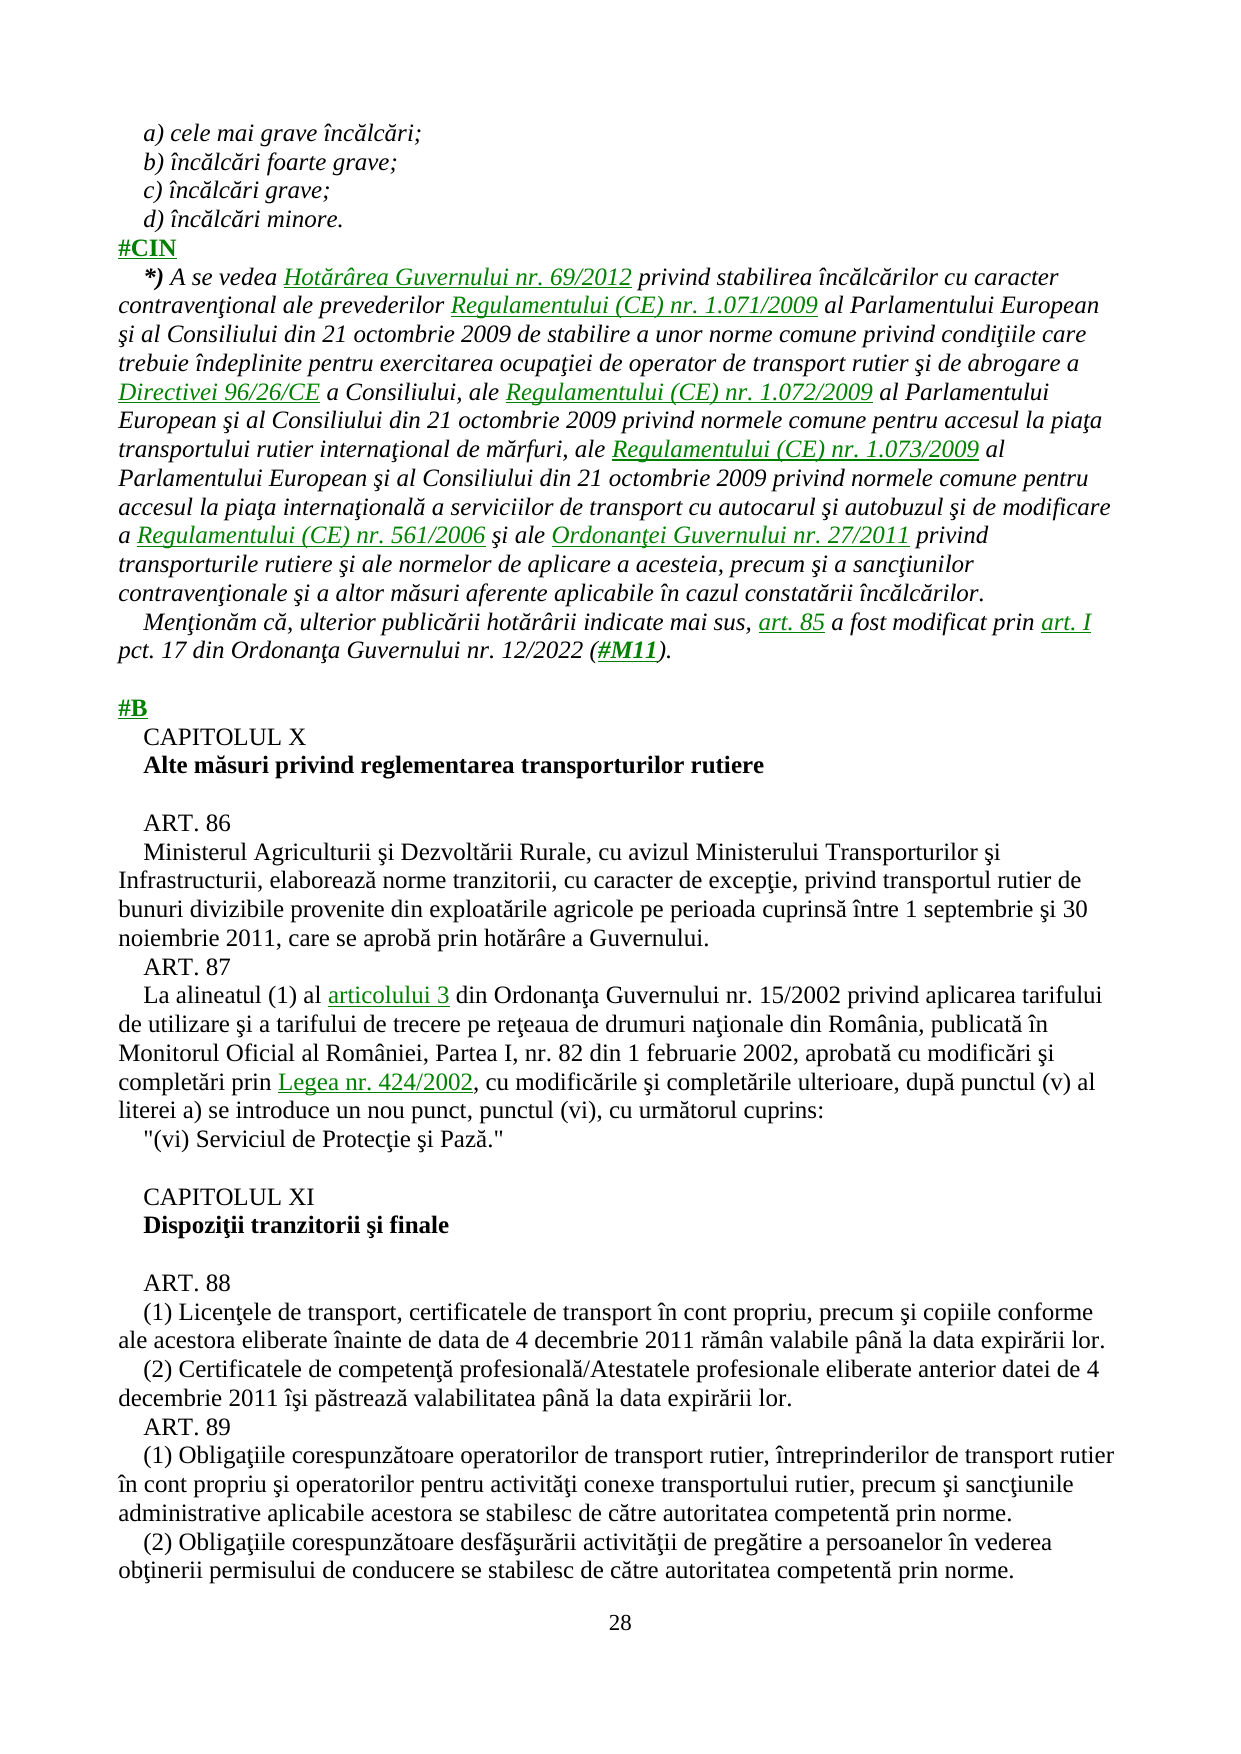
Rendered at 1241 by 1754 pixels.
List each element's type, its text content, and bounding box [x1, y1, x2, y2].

text a) cele mai grave încălcări; [118, 118, 1122, 147]
text ART. 87 [118, 952, 1122, 981]
text #CIN [118, 233, 1122, 262]
text Alte măsuri privind reglementarea transporturilor rutiere [118, 751, 1122, 779]
text (1) Obligaţiile corespunzătoare operatorilor de transport rutier, întreprinderilor de transport rutier în cont propriu şi operatorilor pentru activităţi conexe transportului rutier, precum şi sancţiunile administrative aplicabile acestora se stabilesc de către autoritatea competentă prin norme. [118, 1441, 1122, 1527]
text Menţionăm că, ulterior publicării hotărârii indicate mai sus, art. 85 a fost modificat prin art. I pct. 17 din Ordonanţa Guvernului nr. 12/2022 (#M11). [118, 607, 1122, 664]
text (1) Licenţele de transport, certificatele de transport în cont propriu, precum şi copiile conforme ale acestora eliberate înainte de data de 4 decembrie 2011 rămân valabile până la data expirării lor. [118, 1297, 1122, 1354]
text ART. 89 [118, 1412, 1122, 1441]
text Dispoziţii tranzitorii şi finale [118, 1211, 1122, 1239]
text c) încălcări grave; [118, 176, 1122, 204]
text d) încălcări minore. [118, 204, 1122, 233]
text "(vi) Serviciul de Protecţie şi Pază." [118, 1124, 1122, 1153]
text *) A se vedea Hotărârea Guvernului nr. 69/2012 privind stabilirea încălcărilor cu caracter contravenţional ale prevederilor Regulamentului (CE) nr. 1.071/2009 al Parlamentului European şi al Consiliului din 21 octombrie 2009 de stabilire a unor norme comune privind condiţiile care trebuie îndeplinite pentru exercitarea ocupaţiei de operator de transport rutier şi de abrogare a Directivei 96/26/CE a Consiliului, ale Regulamentului (CE) nr. 1.072/2009 al Parlamentului European şi al Consiliului din 21 octombrie 2009 privind normele comune pentru accesul la piaţa transportului rutier internaţional de mărfuri, ale Regulamentului (CE) nr. 1.073/2009 al Parlamentului European şi al Consiliului din 21 octombrie 2009 privind normele comune pentru accesul la piaţa internaţională a serviciilor de transport cu autocarul şi autobuzul şi de modificare a Regulamentului (CE) nr. 561/2006 şi ale Ordonanţei Guvernului nr. 27/2011 privind transporturile rutiere şi ale normelor de aplicare a acesteia, precum şi a sancţiunilor contravenţionale şi a altor măsuri aferente aplicabile în cazul constatării încălcărilor. [118, 262, 1122, 607]
text #B [118, 693, 1122, 722]
text La alineatul (1) al articolului 3 din Ordonanţa Guvernului nr. 15/2002 privind aplicarea tarifului de utilizare şi a tarifului de trecere pe reţeaua de drumuri naţionale din România, publicată în Monitorul Oficial al României, Partea I, nr. 82 din 1 februarie 2002, aprobată cu modificări şi completări prin Legea nr. 424/2002, cu modificările şi completările ulterioare, după punctul (v) al literei a) se introduce un nou punct, punctul (vi), cu următorul cuprins: [118, 981, 1122, 1124]
text (2) Obligaţiile corespunzătoare desfăşurării activităţii de pregătire a persoanelor în vederea obţinerii permisului de conducere se stabilesc de către autoritatea competentă prin norme. [118, 1527, 1122, 1584]
text CAPITOLUL XI [118, 1182, 1122, 1211]
text ART. 86 [118, 808, 1122, 837]
text b) încălcări foarte grave; [118, 147, 1122, 176]
text CAPITOLUL X [118, 722, 1122, 751]
text Ministerul Agriculturii şi Dezvoltării Rurale, cu avizul Ministerului Transporturilor şi Infrastructurii, elaborează norme tranzitorii, cu caracter de excepţie, privind transportul rutier de bunuri divizibile provenite din exploatările agricole pe perioada cuprinsă între 1 septembrie şi 30 noiembrie 2011, care se aprobă prin hotărâre a Guvernului. [118, 837, 1122, 952]
text ART. 88 [118, 1268, 1122, 1297]
text (2) Certificatele de competenţă profesională/Atestatele profesionale eliberate anterior datei de 4 decembrie 2011 îşi păstrează valabilitatea până la data expirării lor. [118, 1354, 1122, 1412]
